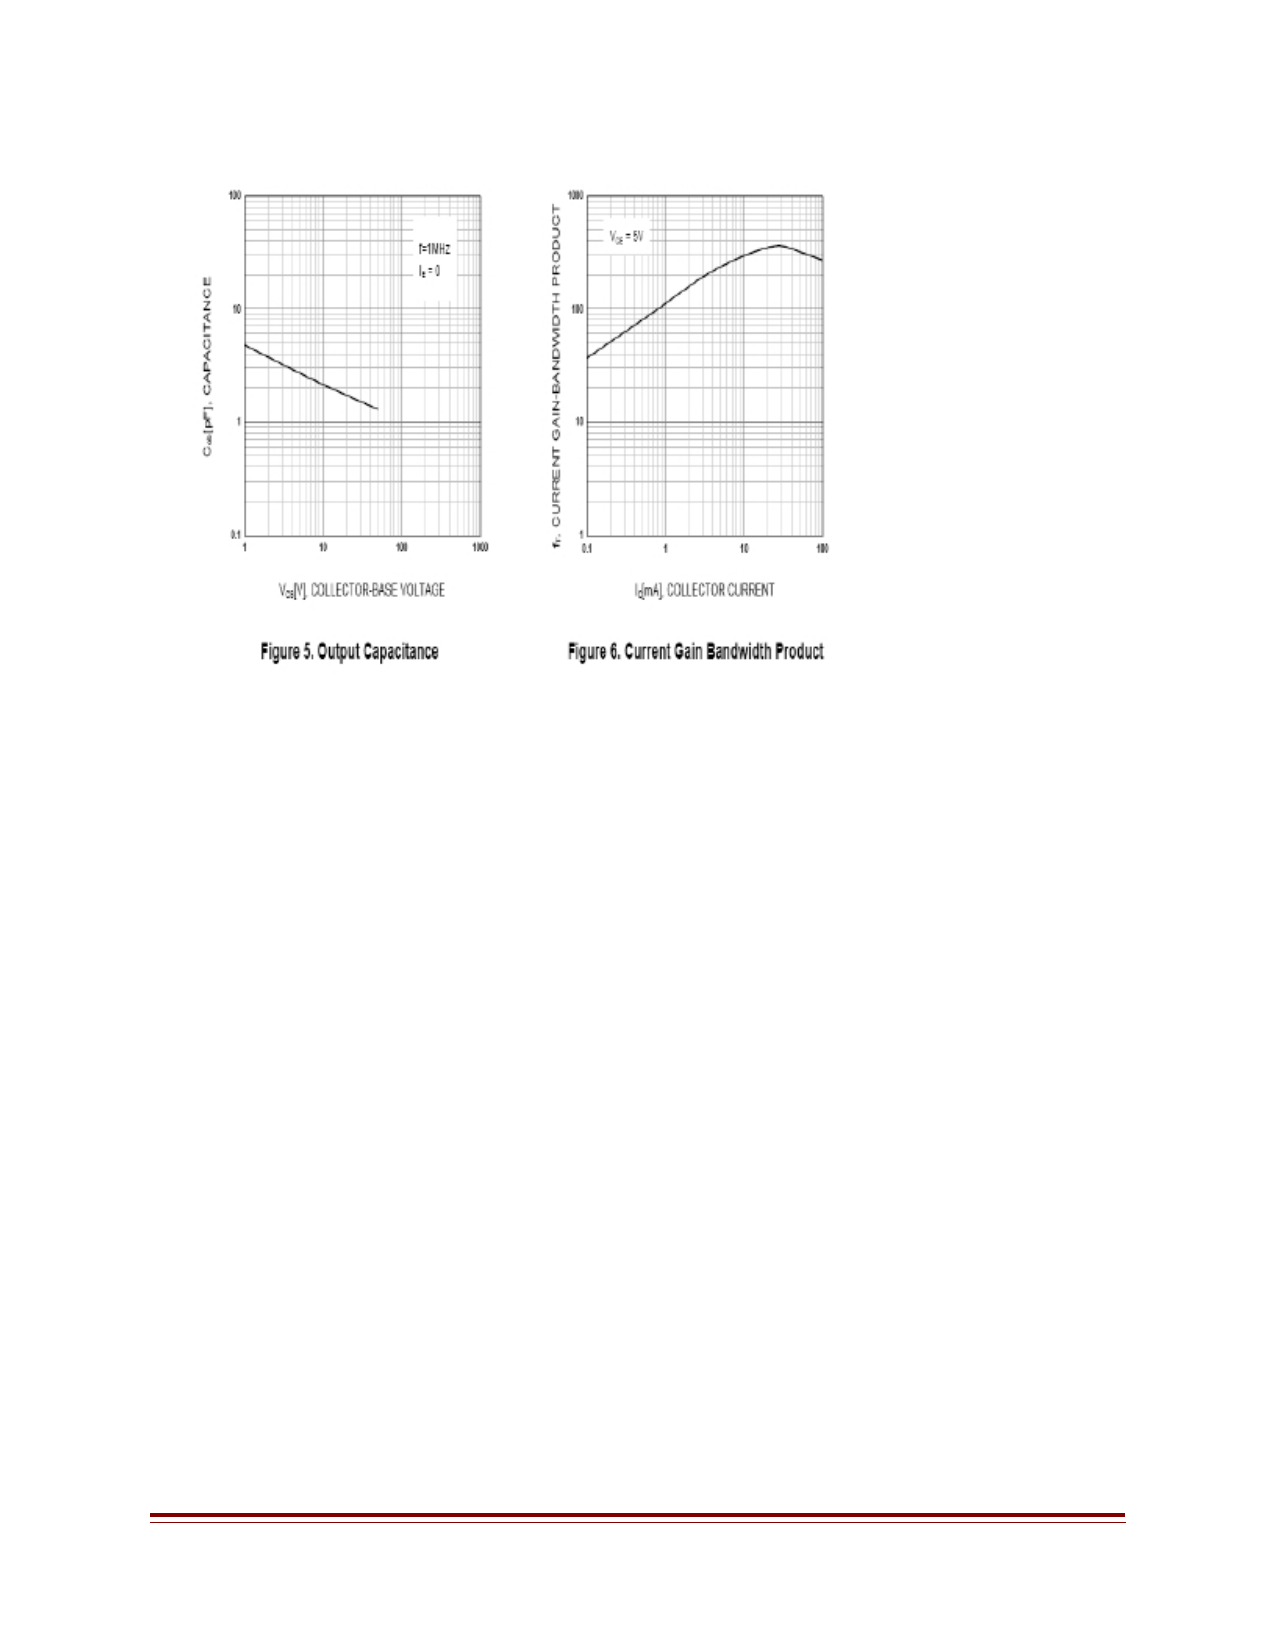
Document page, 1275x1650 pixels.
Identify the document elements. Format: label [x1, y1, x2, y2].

picture [179, 148, 862, 697]
